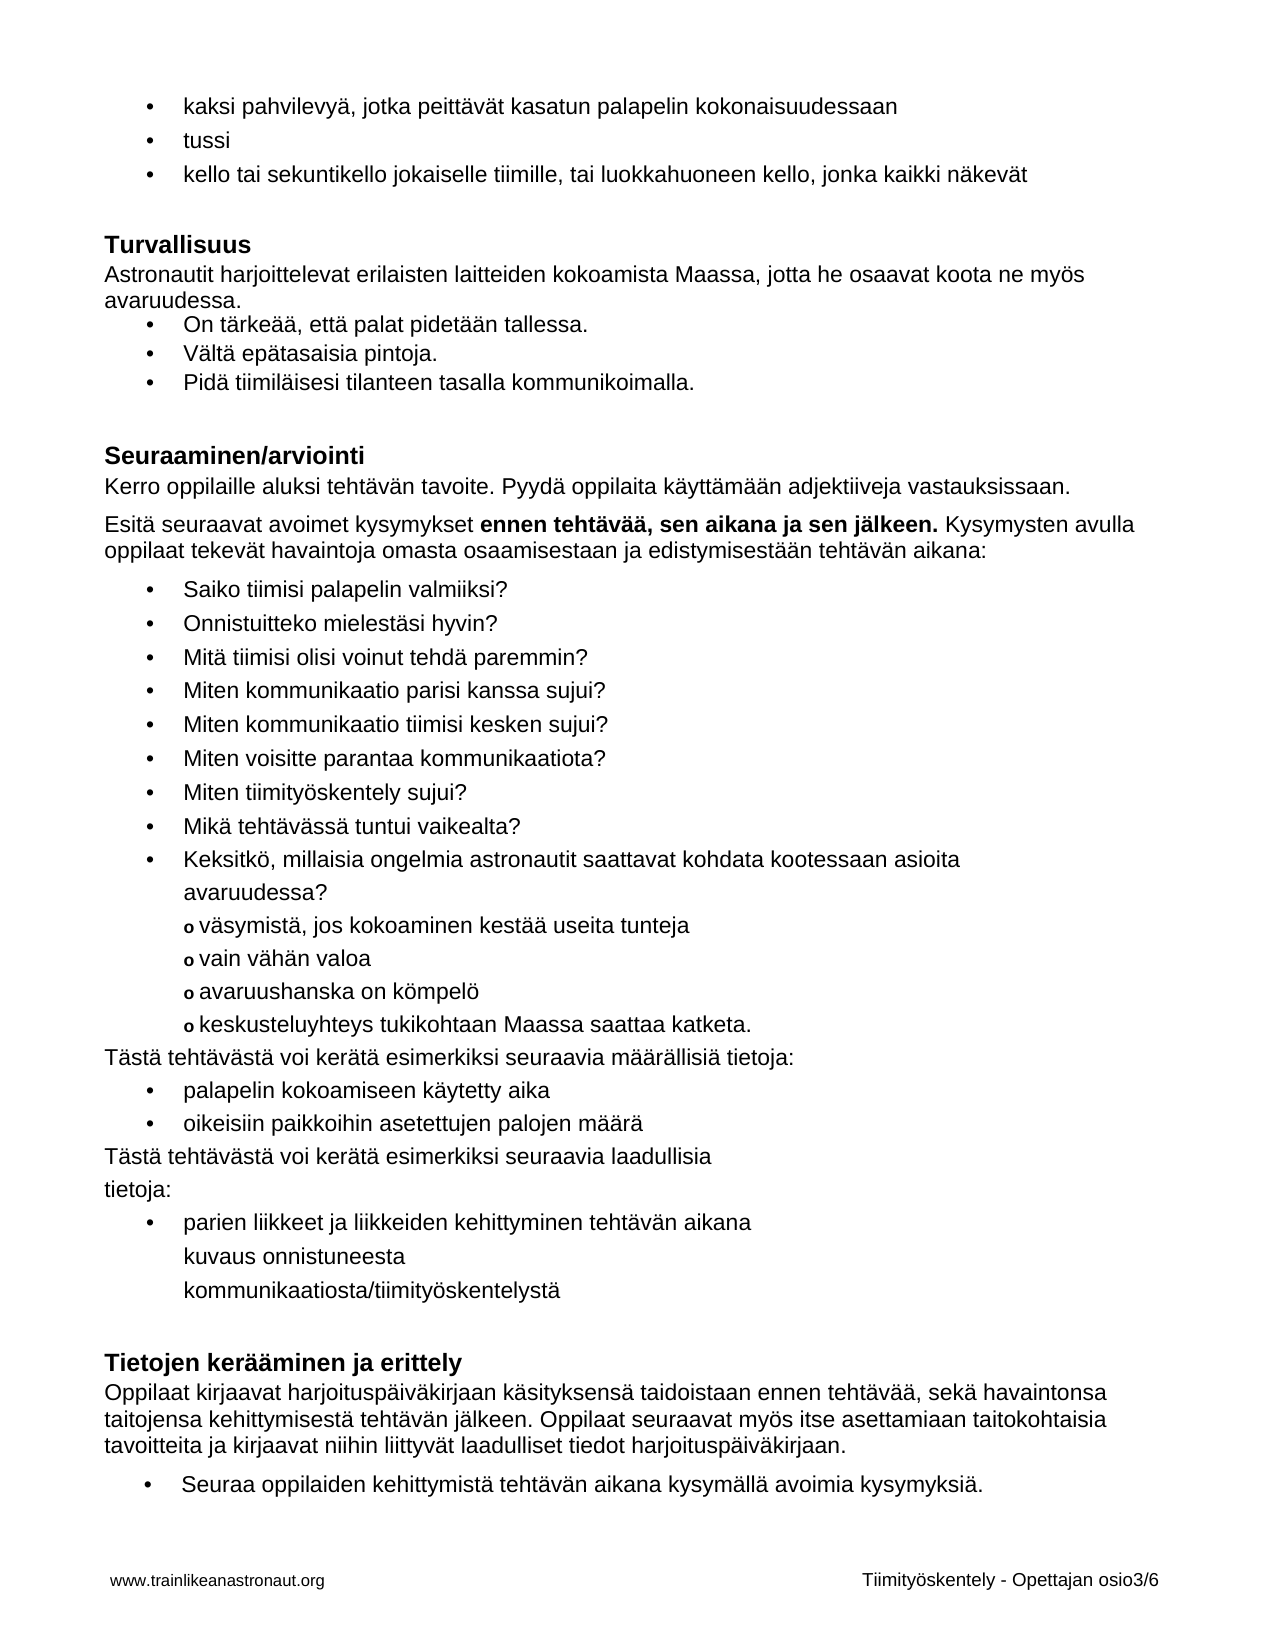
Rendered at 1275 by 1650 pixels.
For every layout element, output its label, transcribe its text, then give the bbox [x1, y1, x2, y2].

list oikeisiin paikkoihin asetettujen palojen määrä [104, 1105, 713, 1138]
text Kerro oppilaille aluksi tehtävän tavoite. Pyydä oppilaita käyttämään adjektiiveja vastauksissaan. [104, 473, 1158, 499]
list kaksi pahvilevyä, jotka peittävät kasatun palapelin kokonaisuudessaan [146, 87, 1158, 121]
subtitle Turvallisuus [104, 234, 1158, 259]
list Miten kommunikaatio parisi kanssa sujui? [146, 672, 1158, 706]
list Pidä tiimiläisesi tilanteen tasalla kommunikoimalla. [146, 372, 1158, 395]
list Mitä tiimisi olisi voinut tehdä paremmin? [146, 638, 1158, 672]
list parien liikkeet ja liikkeiden kehittyminen tehtävän aikana [146, 1204, 1158, 1237]
list kello tai sekuntikello jokaiselle tiimille, tai luokkahuoneen kello, jonka kaikki näkevät [146, 155, 1158, 189]
text Tästä tehtävästä voi kerätä esimerkiksi seuraavia määrällisiä tietoja: [104, 1039, 1158, 1072]
list Vältä epätasaisia pintoja. [146, 343, 1158, 366]
subtitle Seuraaminen/arviointi [104, 444, 1158, 469]
list On tärkeää, että palat pidetään tallessa. [146, 314, 1158, 337]
text o vain vähän valoa [104, 940, 1158, 973]
list tussi [146, 121, 1158, 155]
list Mikä tehtävässä tuntui vaikealta? [146, 808, 1158, 841]
list Miten tiimityöskentely sujui? [146, 774, 1158, 808]
list palapelin kokoamiseen käytetty aika [146, 1072, 1158, 1105]
text Oppilaat kirjaavat harjoituspäiväkirjaan käsityksensä taidoistaan ennen tehtävää, sekä havaintonsa taitojensa kehittymisestä tehtävän jälkeen. Oppilaat seuraavat myös itse asettamiaan taitokohtaisia tavoitteita ja kirjaavat niihin liittyvät laadulliset tiedot harjoituspäiväkirjaan. [104, 1379, 1158, 1459]
text Tästä tehtävästä voi kerätä esimerkiksi seuraavia laadullisia tietoja: [104, 1138, 713, 1204]
list Keksitkö, millaisia ongelmia astronautit saattavat kohdata kootessaan asioita avaruudessa? [146, 841, 1061, 907]
text Astronautit harjoittelevat erilaisten laitteiden kokoamista Maassa, jotta he osaavat koota ne myös avaruudessa. [104, 262, 1158, 314]
text Esitä seuraavat avoimet kysymykset ennen tehtävää, sen aikana ja sen jälkeen. Kysymysten avulla oppilaat tekevät havaintoja omasta osaamisestaan ja edistymisestään tehtävän aikana: [104, 512, 1158, 564]
list Miten voisitte parantaa kommunikaatiota? [146, 740, 1158, 774]
list Seuraa oppilaiden kehittymistä tehtävän aikana kysymällä avoimia kysymyksiä. [144, 1474, 1158, 1497]
list Onnistuitteko mielestäsi hyvin? [146, 604, 1158, 638]
text o väsymistä, jos kokoaminen kestää useita tunteja [183, 907, 1061, 940]
text o keskusteluyhteys tukikohtaan Maassa saattaa katketa. [104, 1006, 1158, 1039]
subtitle Tietojen kerääminen ja erittely [104, 1351, 1158, 1376]
list Saiko tiimisi palapelin valmiiksi? [146, 570, 1158, 604]
text o avaruushanska on kömpelö [104, 973, 1158, 1006]
list Miten kommunikaatio tiimisi kesken sujui? [146, 706, 1158, 740]
text kuvaus onnistuneesta kommunikaatiosta/tiimityöskentelystä [183, 1237, 706, 1306]
